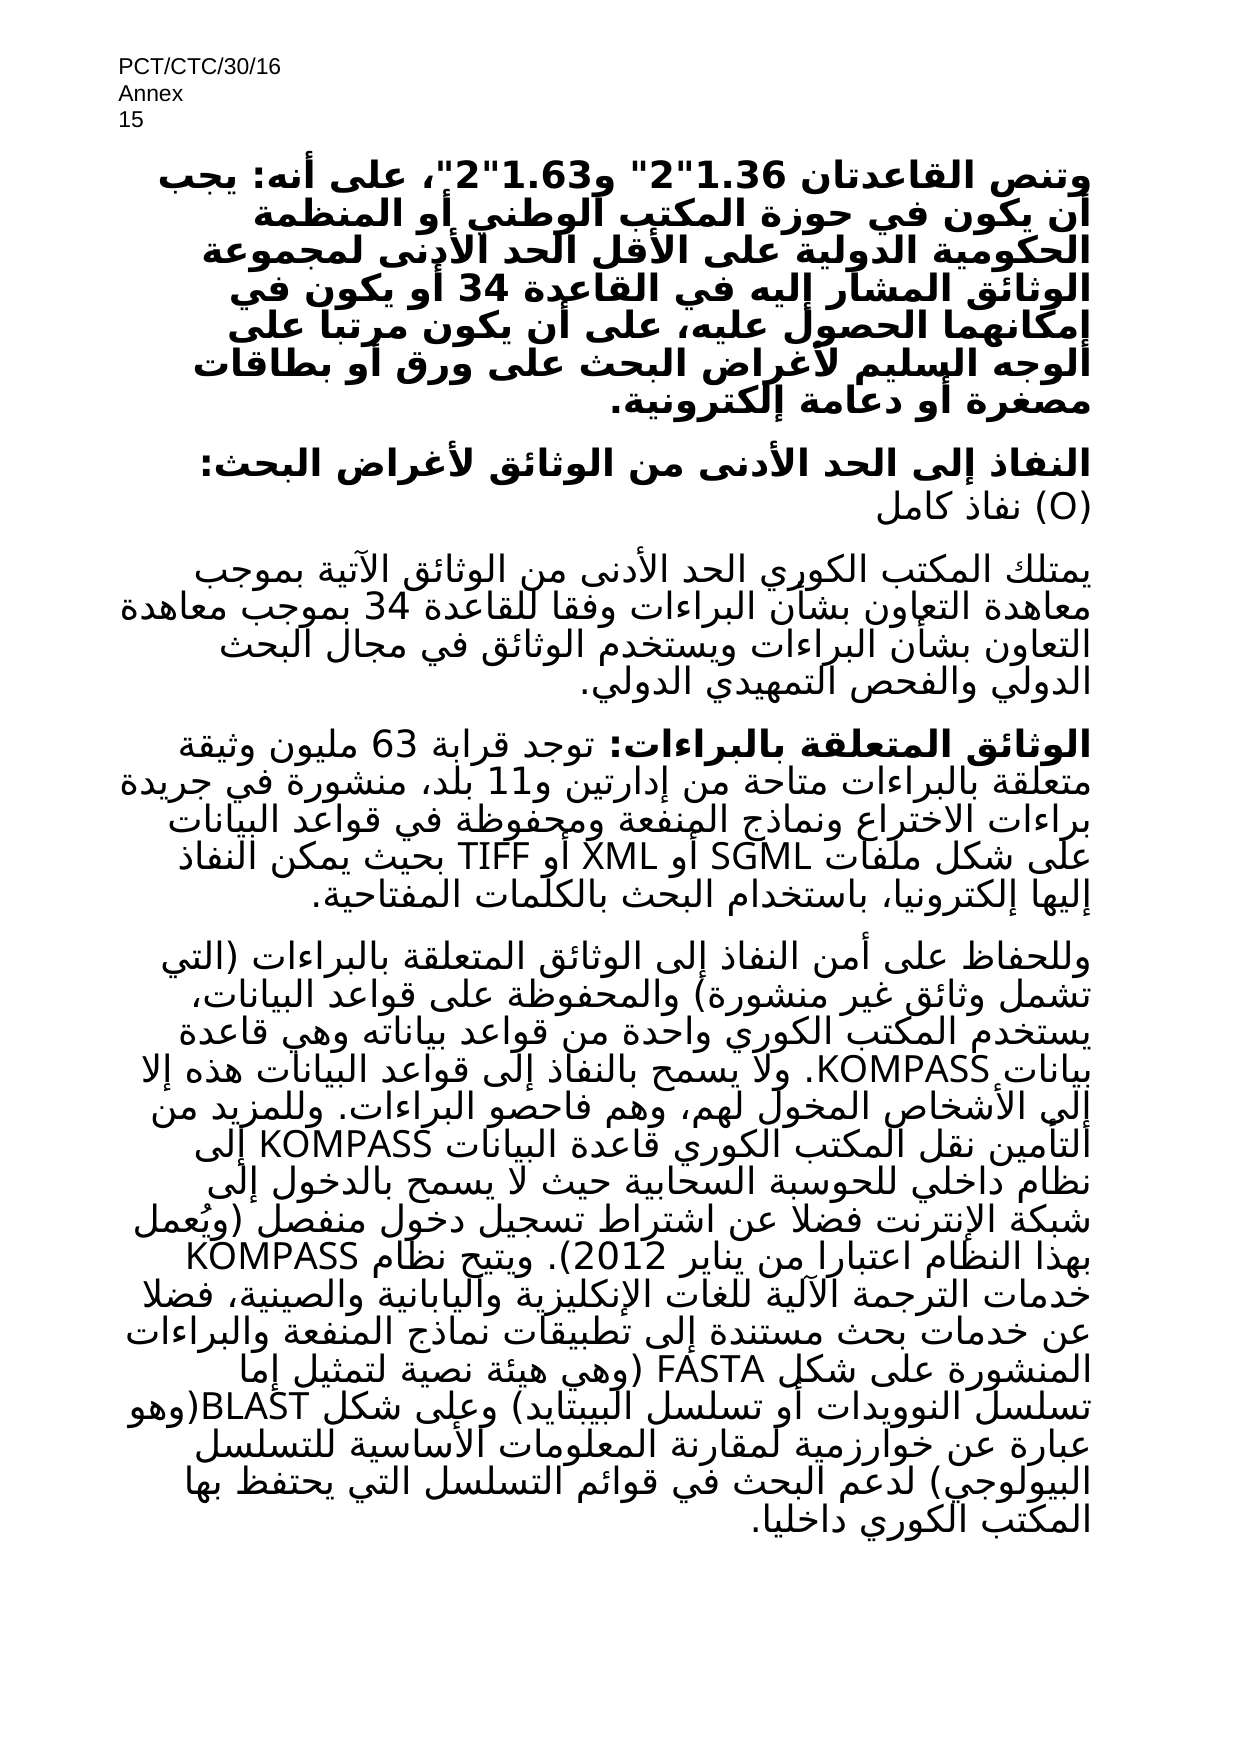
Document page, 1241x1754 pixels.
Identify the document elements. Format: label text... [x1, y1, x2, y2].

text وللحفاظ على أمن النفاذ إلى الوثائق المتعلقة بالبراءات (التي تشمل وثائق غير منشورة) والمحفوظة على قواعد البيانات، يستخدم المكتب الكوري واحدة من قواعد بياناته وهي قاعدة بيانات KOMPASS. ولا يسمح بالنفاذ إلى قواعد البيانات هذه إلا إلى الأشخاص المخول لهم، وهم فاحصو البراءات. وللمزيد من التأمين نقل المكتب الكوري قاعدة البيانات KOMPASS إلى نظام داخلي للحوسبة السحابية حيث لا يسمح بالدخول إلى شبكة الإنترنت فضلا عن اشتراط تسجيل دخول منفصل (ويُعمل بهذا النظام اعتبارا من يناير 2012). ويتيح نظام KOMPASS خدمات الترجمة الآلية للغات الإنكليزية واليابانية والصينية، فضلا عن خدمات بحث مستندة إلى تطبيقات نماذج المنفعة والبراءات المنشورة على شكل FASTA (وهي هيئة نصية لتمثيل إما تسلسل النوويدات أو تسلسل البيبتايد) وعلى شكل BLAST(وهو عبارة عن خوارزمية لمقارنة المعلومات الأساسية للتسلسل البيولوجي) لدعم البحث في قوائم التسلسل التي يحتفظ بها المكتب الكوري داخليا. [118, 940, 1092, 1540]
text وتنص القاعدتان 1.36"2" و1.63"2"، على أنه: يجب أن يكون في حوزة المكتب الوطني أو المنظمة الحكومية الدولية على الأقل الحد الأدنى لمجموعة الوثائق المشار إليه في القاعدة 34 أو يكون في إمكانهما الحصول عليه، على أن يكون مرتبا على الوجه السليم لأغراض البحث على ورق أو بطاقات مصغرة أو دعامة إلكترونية. [118, 158, 1092, 421]
text يمتلك المكتب الكوري الحد الأدنى من الوثائق الآتية بموجب معاهدة التعاون بشأن البراءات وفقا للقاعدة 34 بموجب معاهدة التعاون بشأن البراءات ويستخدم الوثائق في مجال البحث الدولي والفحص التمهيدي الدولي. [118, 552, 1092, 702]
text (O) نفاذ كامل [118, 490, 1092, 527]
text النفاذ إلى الحد الأدنى من الوثائق لأغراض البحث: [118, 446, 1092, 483]
text الوثائق المتعلقة بالبراءات: توجد قرابة 63 مليون وثيقة متعلقة بالبراءات متاحة من إدارتين و11 بلد، منشورة في جريدة براءات الاختراع ونماذج المنفعة ومحفوظة في قواعد البيانات على شكل ملفات SGML أو XML أو TIFF بحيث يمكن النفاذ إليها إلكترونيا، باستخدام البحث بالكلمات المفتاحية. [118, 727, 1092, 915]
